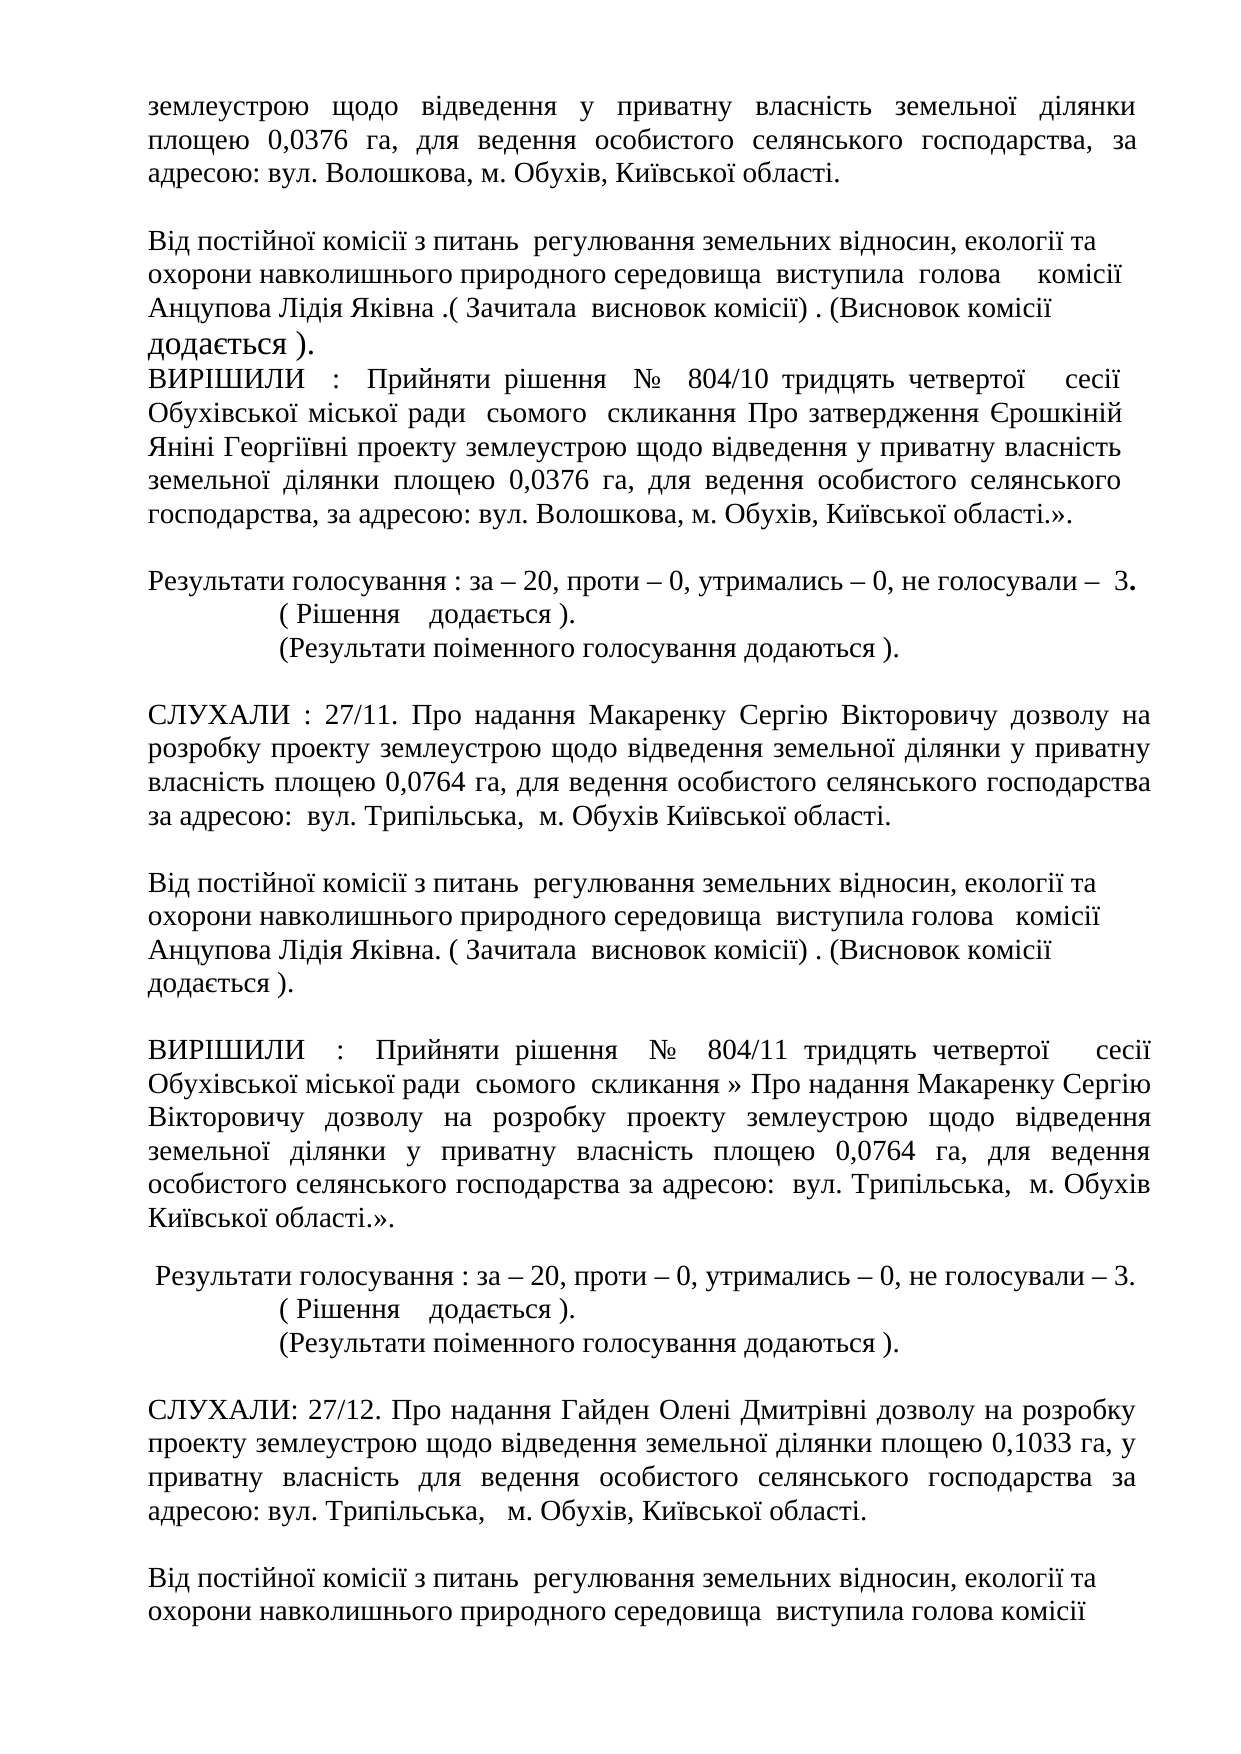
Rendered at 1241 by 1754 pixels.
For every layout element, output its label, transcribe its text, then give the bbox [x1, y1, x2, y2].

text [148, 88, 1137, 189]
subtitle ( Рішення додається ). [148, 596, 1152, 630]
text Результати голосування : за – 20, проти – 0, утримались – 0, не голосували – 3. [148, 563, 1152, 596]
text Результати голосування : за – 20, проти – 0, утримались – 0, не голосували – 3. [148, 1258, 1152, 1291]
text ВИРІШИЛИ : Прийняти рішення № 804/11 тридцять четвертої сесії Обухівської міської ради сьомого скликання » Про надання Макаренку Сергію Вікторовичу дозволу на розробку проекту землеустрою щодо відведення земельної ділянки у приватну власність площею 0,0764 га, для ведення особистого селянського господарства за адресою: вул. Трипільська, м. Обухів Київської області.». [148, 1032, 1152, 1234]
text ВИРІШИЛИ : Прийняти рішення № 804/10 тридцять четвертої сесії Обухівської міської ради сьомого скликання Про затвердження Єрошкіній Яніні Георгіївні проекту землеустрою щодо відведення у приватну власність земельної ділянки площею 0,0376 га, для ведення особистого селянського господарства, за адресою: вул. Волошкова, м. Обухів, Київської області.». [148, 362, 1122, 529]
subtitle ( Рішення додається ). [148, 1291, 1152, 1325]
text СЛУХАЛИ : 27/11. Про надання Макаренку Сергію Вікторовичу дозволу на розробку проекту землеустрою щодо відведення земельної ділянки у приватну власність площею 0,0764 га, для ведення особистого селянського господарства за адресою: вул. Трипільська, м. Обухів Київської області. [148, 697, 1152, 831]
text СЛУХАЛИ: 27/12. Про надання Гайден Олені Дмитрівні дозволу на розробку проекту землеустрою щодо відведення земельної ділянки площею 0,1033 га, у приватну власність для ведення особистого селянського господарства за адресою: вул. Трипільська, м. Обухів, Київської області. [148, 1392, 1137, 1526]
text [148, 1560, 1152, 1627]
subtitle (Результати поіменного голосування додаються ). [148, 630, 1152, 663]
subtitle (Результати поіменного голосування додаються ). [148, 1325, 1152, 1358]
